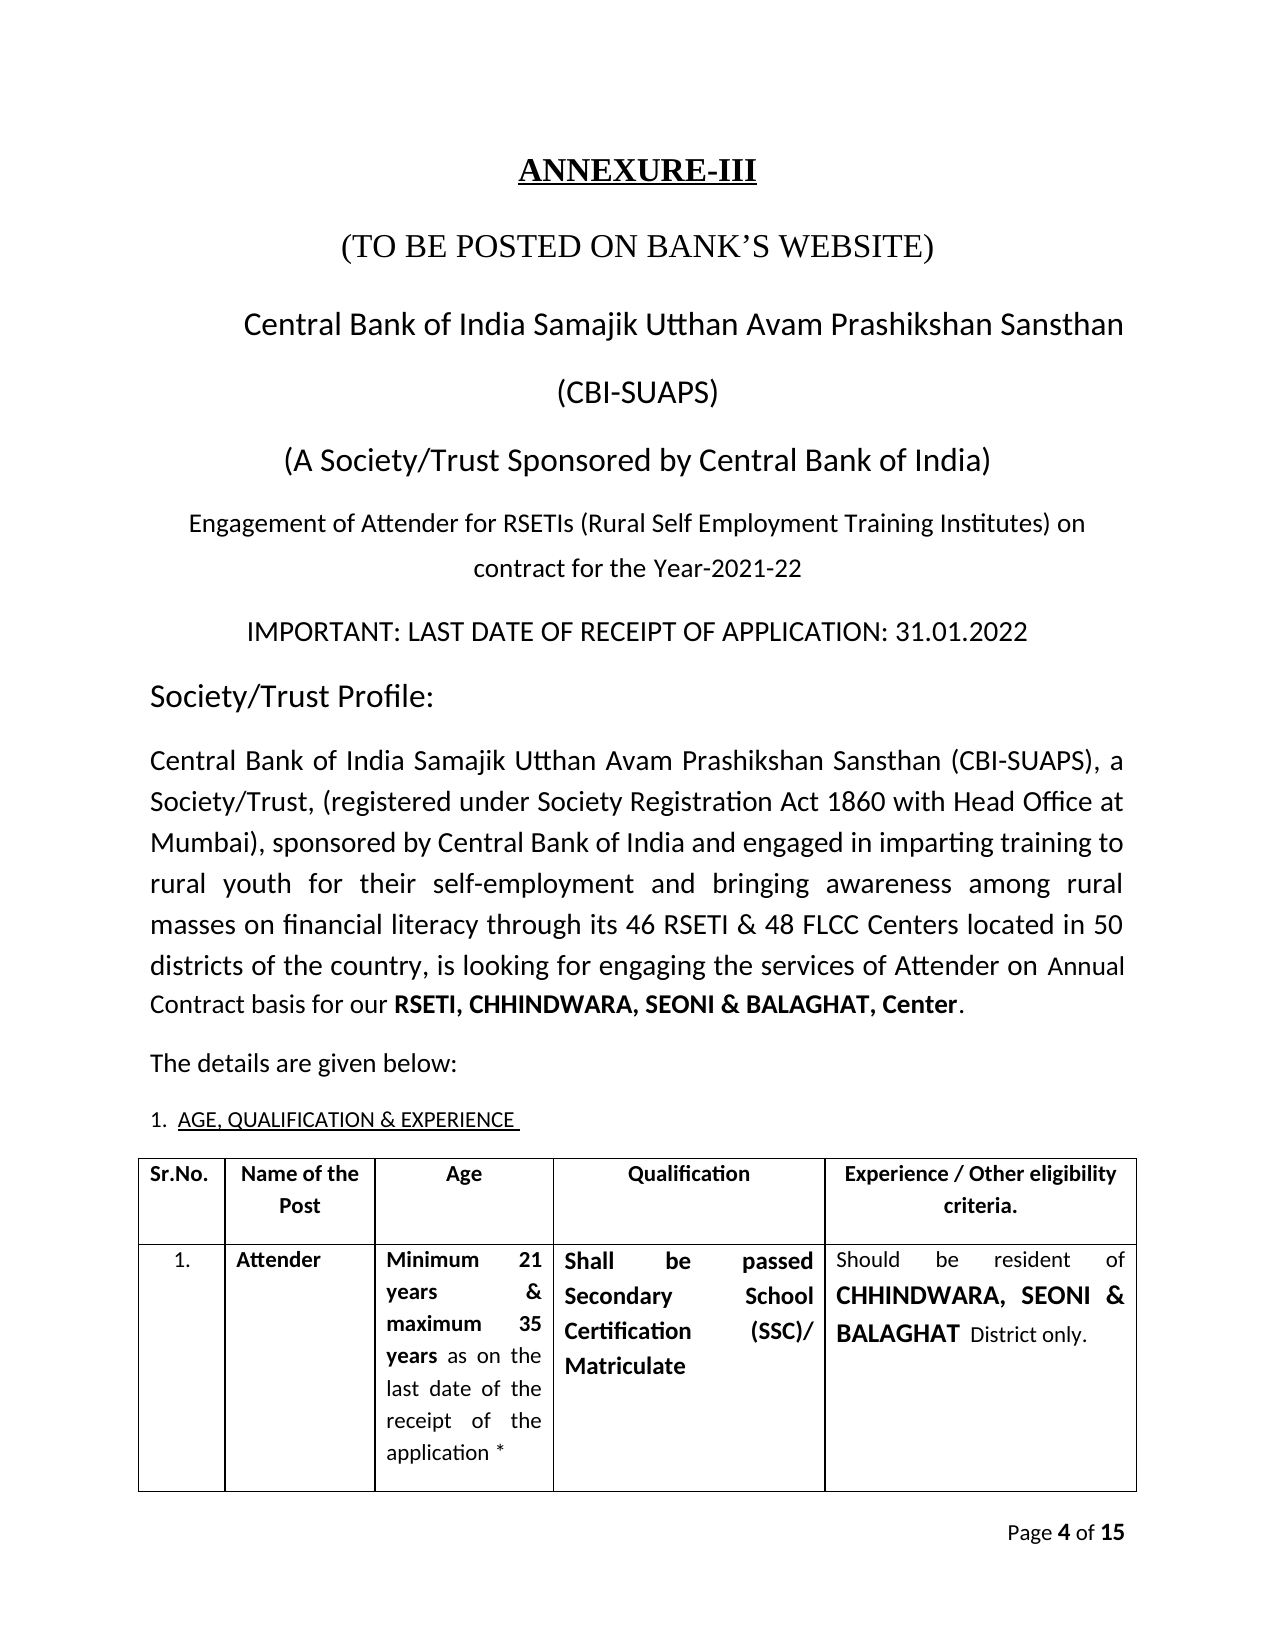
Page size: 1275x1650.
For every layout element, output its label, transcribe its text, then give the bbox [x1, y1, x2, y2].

table_header Qualification [554, 1159, 824, 1244]
table_cell Attender [226, 1245, 374, 1491]
table_header Age [376, 1159, 553, 1244]
text Engagement of Attender for RSETIs (Rural Self Employment Training Institutes) on contract for the Year-2021-22 [150, 506, 1125, 586]
title ANNEXURE-III [150, 150, 1125, 188]
title (TO BE POSTED ON BANK’S WEBSITE) [150, 227, 1125, 265]
text Society/Trust Profile: [150, 674, 1125, 715]
table_cell Should be resident of CHHINDWARA, SEONI & BALAGHAT District only. [826, 1245, 1136, 1491]
text (CBI-SUAPS) [150, 371, 1125, 412]
table_cell Shall be passed Secondary School Certification (SSC)/ Matriculate [554, 1245, 824, 1491]
table_cell 1. [139, 1245, 224, 1491]
text (A Society/Trust Sponsored by Central Bank of India) [150, 438, 1125, 479]
table_header Sr.No. [139, 1159, 224, 1244]
table_cell Minimum 21 years & maximum 35 years as on the last date of the receipt of the application * [376, 1245, 553, 1491]
table_header Experience / Other eligibility criteria. [826, 1159, 1136, 1244]
text Central Bank of India Samajik Utthan Avam Prashikshan Sansthan (CBI-SUAPS), a Society/Trust, (registered under Society Registration Act 1860 with Head Office at Mumbai), sponsored by Central Bank of India and engaged in imparting training to rural youth for their self-employment and bringing awareness among rural masses on financial literacy through its 46 RSETI & 48 FLCC Centers located in 50 districts of the country, is looking for engaging the services of Attender on Annual Contract basis for our RSETI, CHHINDWARA, SEONI & BALAGHAT, Center. [150, 742, 1125, 1020]
text 1. AGE, QUALIFICATION & EXPERIENCE [150, 1105, 1125, 1133]
text The details are given below: [150, 1046, 1125, 1079]
text IMPORTANT: LAST DATE OF RECEIPT OF APPLICATION: 31.01.2022 [150, 613, 1125, 648]
text Central Bank of India Samajik Utthan Avam Prashikshan Sansthan [150, 303, 1125, 344]
table_header Name of the Post [226, 1159, 374, 1244]
